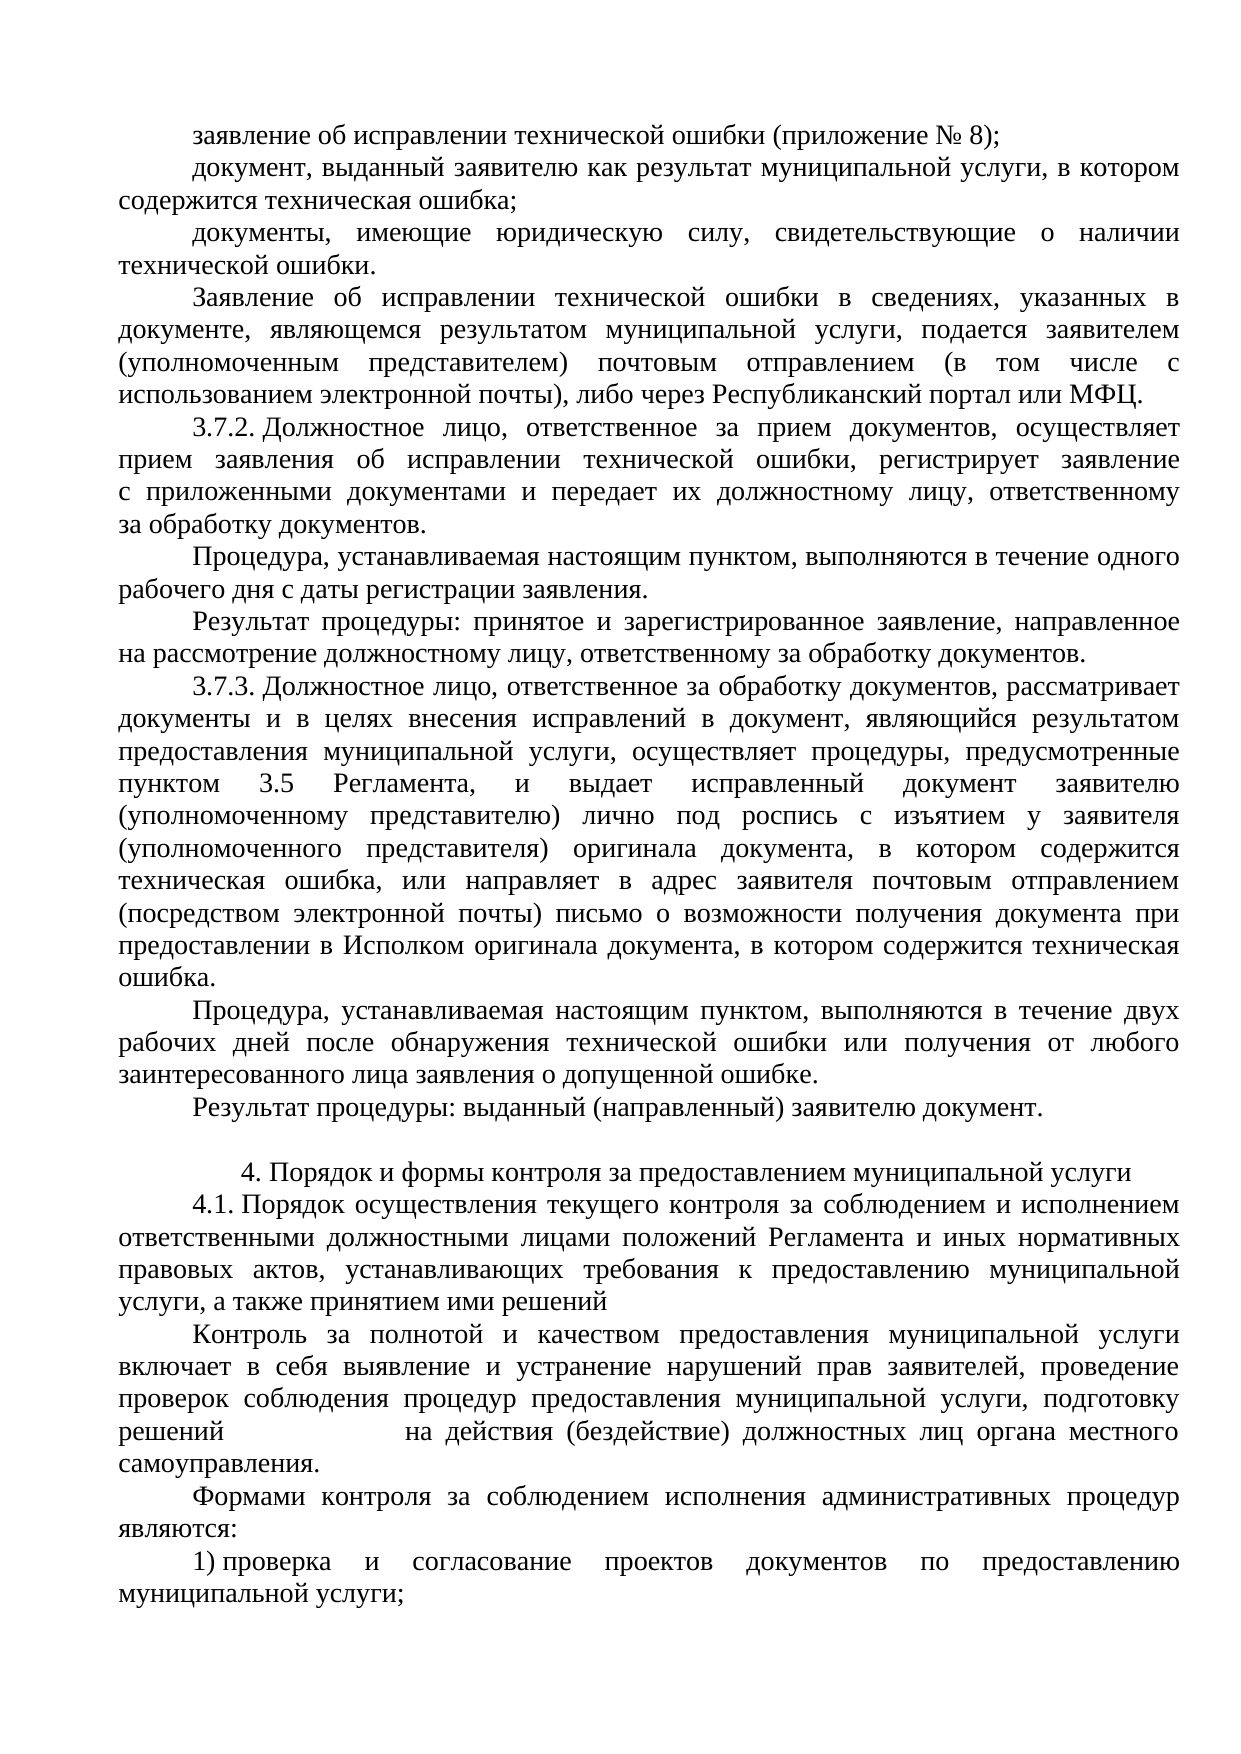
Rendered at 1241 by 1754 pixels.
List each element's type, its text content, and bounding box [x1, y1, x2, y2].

text Формами контроля за соблюдением исполнения административных процедур являются: [118, 1479, 1181, 1543]
text документы, имеющие юридическую силу, свидетельствующие о наличии технической ошибки. [118, 215, 1181, 280]
text Результат процедуры: принятое и зарегистрированное заявление, направленное на рассмотрение должностному лицу, ответственному за обработку документов. [118, 604, 1181, 669]
text 3.7.2. Должностное лицо, ответственное за прием документов, осуществляет прием заявления об исправлении технической ошибки, регистрирует заявление с приложенными документами и передает их должностному лицу, ответственному за обработку документов. [118, 410, 1181, 539]
text 4.1. Порядок осуществления текущего контроля за соблюдением и исполнением ответственными должностными лицами положений Регламента и иных нормативных правовых актов, устанавливающих требования к предоставлению муниципальной услуги, а также принятием ими решений [118, 1187, 1181, 1317]
text заявление об исправлении технической ошибки (приложение № 8); [118, 118, 1181, 151]
text Заявление об исправлении технической ошибки в сведениях, указанных в документе, являющемся результатом муниципальной услуги, подается заявителем (уполномоченным представителем) почтовым отправлением (в том числе с использованием электронной почты), либо через Республиканский портал или МФЦ. [118, 280, 1181, 410]
text 4. Порядок и формы контроля за предоставлением муниципальной услуги [118, 1155, 1181, 1187]
text 3.7.3. Должностное лицо, ответственное за обработку документов, рассматривает документы и в целях внесения исправлений в документ, являющийся результатом предоставления муниципальной услуги, осуществляет процедуры, предусмотренные пунктом 3.5 Регламента, и выдает исправленный документ заявителю (уполномоченному представителю) лично под роспись с изъятием у заявителя (уполномоченного представителя) оригинала документа, в котором содержится техническая ошибка, или направляет в адрес заявителя почтовым отправлением (посредством электронной почты) письмо о возможности получения документа при предоставлении в Исполком оригинала документа, в котором содержится техническая ошибка. [118, 669, 1181, 993]
text Процедура, устанавливаемая настоящим пунктом, выполняются в течение двух рабочих дней после обнаружения технической ошибки или получения от любого заинтересованного лица заявления о допущенной ошибке. [118, 993, 1181, 1090]
text Процедура, устанавливаемая настоящим пунктом, выполняются в течение одного рабочего дня с даты регистрации заявления. [118, 539, 1181, 604]
text Контроль за полнотой и качеством предоставления муниципальной услуги включает в себя выявление и устранение нарушений прав заявителей, проведение проверок соблюдения процедур предоставления муниципальной услуги, подготовку решений на действия (бездействие) должностных лиц органа местного самоуправления. [118, 1317, 1181, 1479]
text документ, выданный заявителю как результат муниципальной услуги, в котором содержится техническая ошибка; [118, 151, 1181, 215]
text 1) проверка и согласование проектов документов по предоставлению муниципальной услуги; [118, 1543, 1181, 1608]
text Результат процедуры: выданный (направленный) заявителю документ. [118, 1090, 1181, 1122]
